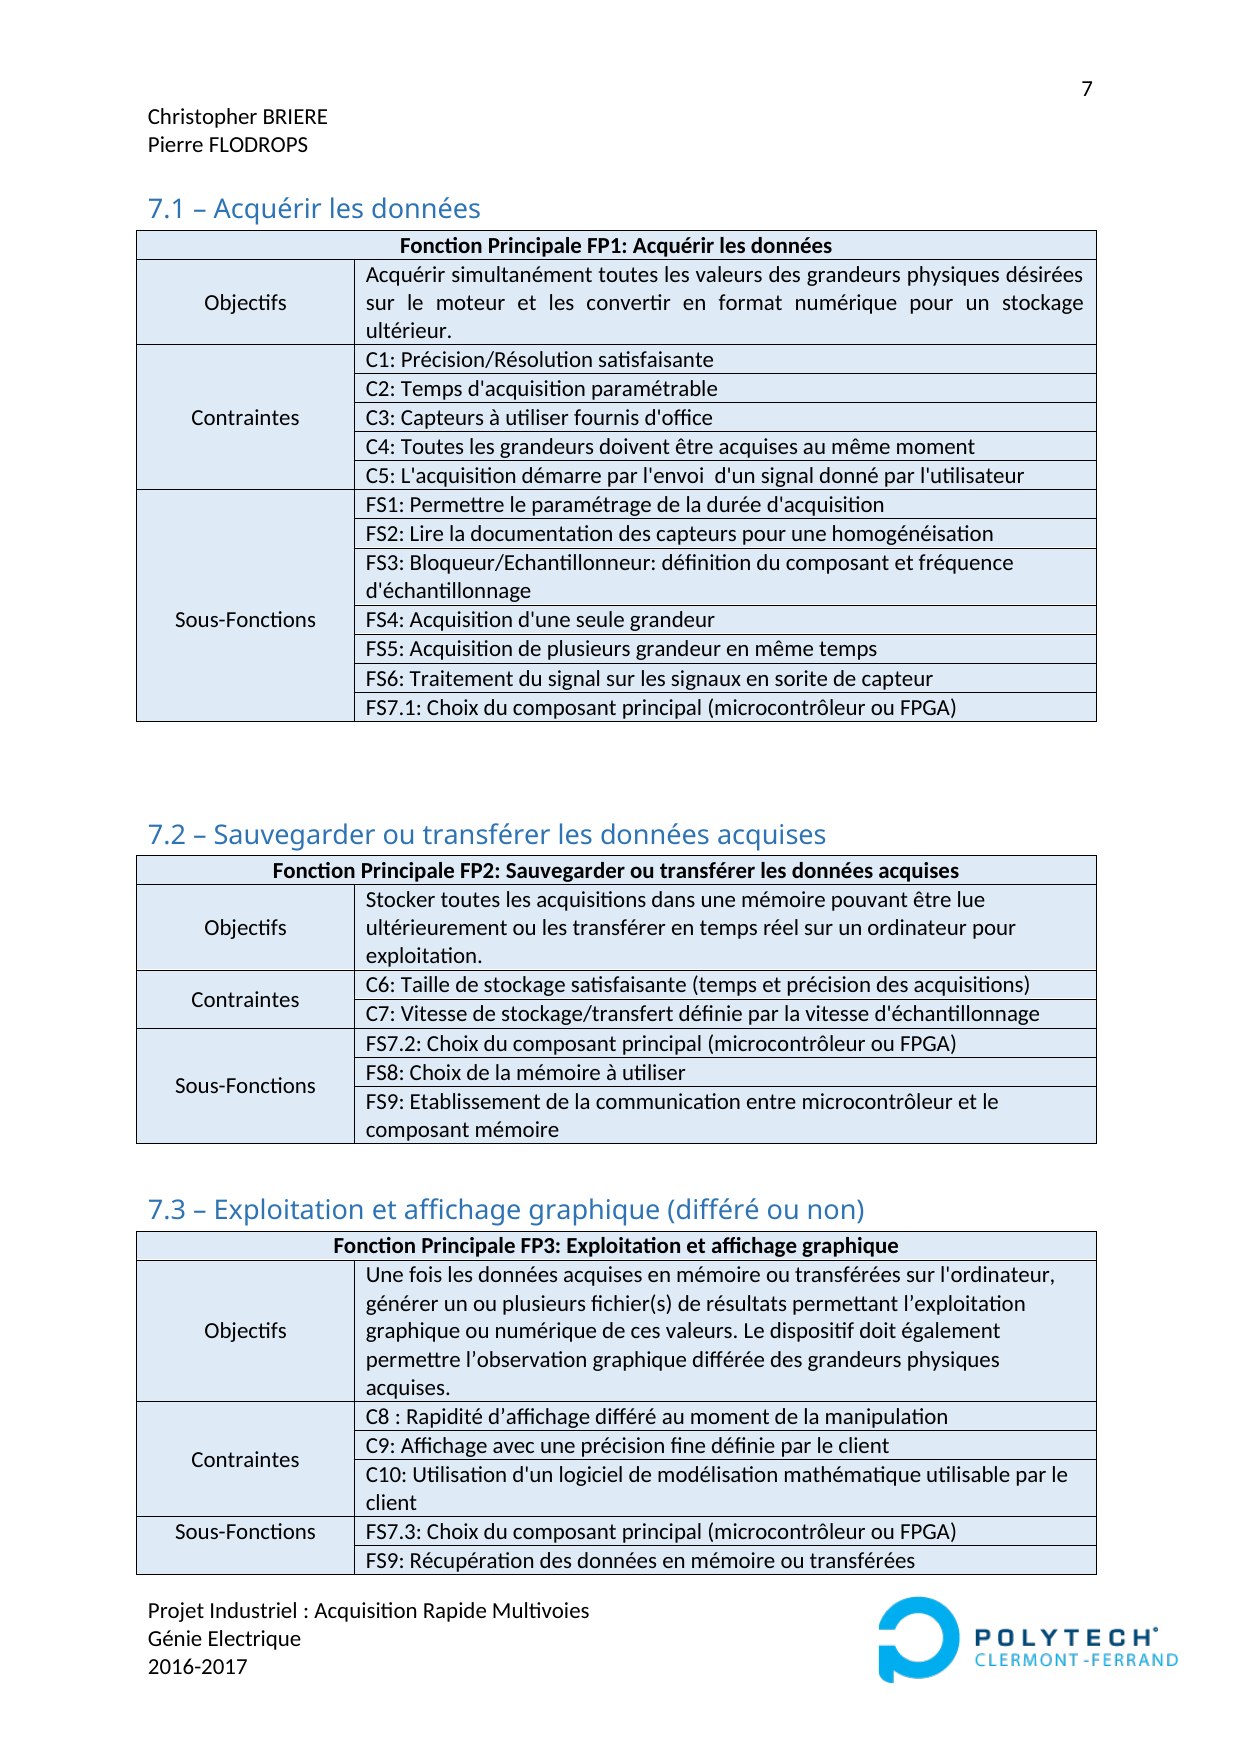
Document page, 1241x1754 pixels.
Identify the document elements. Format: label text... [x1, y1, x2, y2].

table_cell Objectifs [137, 260, 354, 344]
table_cell C4: Toutes les grandeurs doivent être acquises au même moment [355, 432, 1096, 460]
table_cell Acquérir simultanément toutes les valeurs des grandeurs physiques désirées sur le moteur et les convertir en format numérique pour un stockage ultérieur. [355, 260, 1096, 344]
table_cell FS2: Lire la documentation des capteurs pour une homogénéisation [355, 519, 1096, 547]
table_cell Contraintes [137, 971, 354, 1028]
table_cell C7: Vitesse de stockage/transfert définie par la vitesse d'échantillonnage [355, 1000, 1096, 1028]
table_header Fonction Principale FP3: Exploitation et affichage graphique [137, 1232, 1096, 1259]
table_cell C1: Précision/Résolution satisfaisante [355, 345, 1096, 373]
table_cell C6: Taille de stockage satisfaisante (temps et précision des acquisitions) [355, 971, 1096, 998]
picture [878, 1614, 943, 1662]
table_cell Objectifs [137, 885, 354, 969]
picture [878, 1596, 1178, 1684]
subtitle 7.3 – Exploitation et affichage graphique (différé ou non) [148, 1191, 1093, 1228]
table_cell FS9: Etablissement de la communication entre microcontrôleur et le composant mémoire [355, 1087, 1096, 1143]
table_cell Sous-Fonctions [137, 490, 354, 721]
table_cell Sous-Fonctions [137, 1029, 354, 1143]
table_cell C5: L'acquisition démarre par l'envoi d'un signal donné par l'utilisateur [355, 461, 1096, 489]
table_cell Sous-Fonctions [137, 1517, 354, 1574]
picture [878, 1596, 912, 1624]
table_cell FS1: Permettre le paramétrage de la durée d'acquisition [355, 490, 1096, 518]
table_cell FS4: Acquisition d'une seule grandeur [355, 606, 1096, 633]
subtitle 7.1 – Acquérir les données [148, 190, 1093, 227]
table_header Fonction Principale FP2: Sauvegarder ou transférer les données acquises [137, 856, 1096, 884]
table_cell Contraintes [137, 1402, 354, 1516]
table_cell C9: Affichage avec une précision fine définie par le client [355, 1431, 1096, 1459]
table_cell C8 : Rapidité d’affichage différé au moment de la manipulation [355, 1402, 1096, 1430]
table_cell C3: Capteurs à utiliser fournis d'office [355, 403, 1096, 431]
table_cell Objectifs [137, 1261, 354, 1401]
table_header Fonction Principale FP1: Acquérir les données [137, 231, 1096, 259]
table_cell C10: Utilisation d'un logiciel de modélisation mathématique utilisable par le client [355, 1460, 1096, 1516]
table_cell FS7.3: Choix du composant principal (microcontrôleur ou FPGA) [355, 1517, 1096, 1545]
table_cell Une fois les données acquises en mémoire ou transférées sur l'ordinateur, générer un ou plusieurs fichier(s) de résultats permettant l’exploitation graphique ou numérique de ces valeurs. Le dispositif doit également permettre l’observation graphique différée des grandeurs physiques acquises. [355, 1261, 1096, 1401]
table_cell FS8: Choix de la mémoire à utiliser [355, 1058, 1096, 1086]
table_cell FS6: Traitement du signal sur les signaux en sorite de capteur [355, 664, 1096, 692]
table_cell FS7.2: Choix du composant principal (microcontrôleur ou FPGA) [355, 1029, 1096, 1057]
table_cell C2: Temps d'acquisition paramétrable [355, 374, 1096, 402]
table_cell Stocker toutes les acquisitions dans une mémoire pouvant être lue ultérieurement ou les transférer en temps réel sur un ordinateur pour exploitation. [355, 885, 1096, 969]
table_cell FS5: Acquisition de plusieurs grandeur en même temps [355, 635, 1096, 663]
table_cell Contraintes [137, 345, 354, 489]
table_cell FS9: Récupération des données en mémoire ou transférées [355, 1546, 1096, 1574]
subtitle 7.2 – Sauvegarder ou transférer les données acquises [148, 816, 1093, 852]
table_cell FS3: Bloqueur/Echantillonneur: définition du composant et fréquence d'échantillonnage [355, 549, 1096, 604]
table_cell FS7.1: Choix du composant principal (microcontrôleur ou FPGA) [355, 693, 1096, 721]
